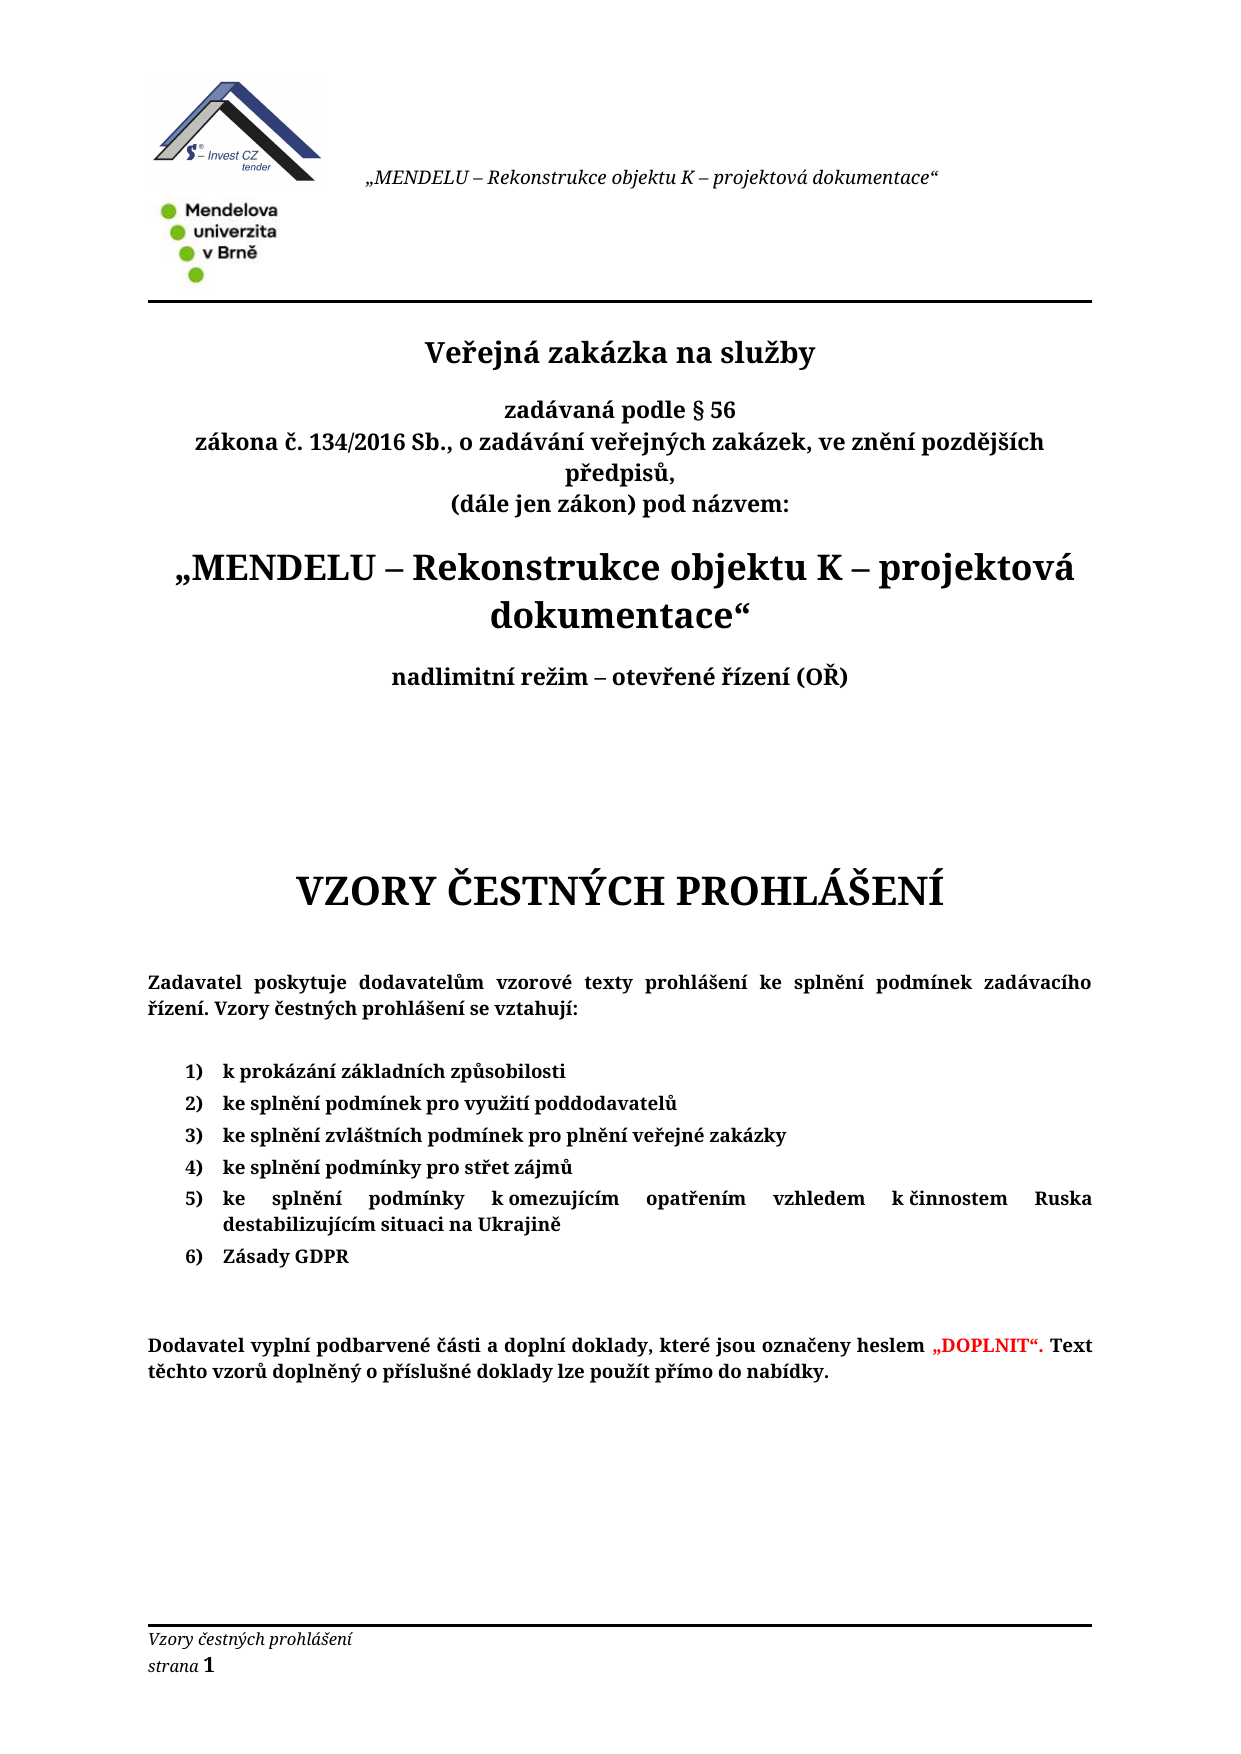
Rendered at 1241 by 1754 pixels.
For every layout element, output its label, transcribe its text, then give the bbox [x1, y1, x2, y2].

text vzory čestných prohlášení [148, 863, 1092, 917]
list k prokázání základních způsobilosti [185, 1059, 1092, 1084]
text Veřejná zakázka na služby [148, 332, 1092, 372]
picture [147, 78, 327, 185]
text „MENDELU – Rekonstrukce objektu K – projektová dokumentace“ [148, 542, 1092, 638]
text zadávaná podle § 56 [148, 394, 1092, 426]
picture [147, 189, 290, 298]
list ke splnění zvláštních podmínek pro plnění veřejné zakázky [185, 1122, 1092, 1148]
list ke splnění podmínek pro využití poddodavatelů [185, 1090, 1092, 1116]
list ke splnění podmínky pro střet zájmů [185, 1154, 1092, 1179]
text Dodavatel vyplní podbarvené části a doplní doklady, které jsou označeny heslem „DOPLNIT“. Text těchto vzorů doplněný o příslušné doklady lze použít přímo do nabídky. [148, 1333, 1092, 1384]
text Zadavatel poskytuje dodavatelům vzorové texty prohlášení ke splnění podmínek zadávacího řízení. Vzory čestných prohlášení se vztahují: [148, 969, 1092, 1021]
text zákona č. 134/2016 Sb., o zadávání veřejných zakázek, ve znění pozdějších předpisů, [148, 426, 1092, 488]
list ke splnění podmínky k omezujícím opatřením vzhledem k činnostem Ruska destabilizujícím situaci na Ukrajině [185, 1186, 1092, 1237]
text nadlimitní režim – otevřené řízení (OŘ) [148, 661, 1092, 692]
list Zásady GDPR [185, 1243, 1092, 1268]
text (dále jen zákon) pod názvem: [148, 488, 1092, 519]
